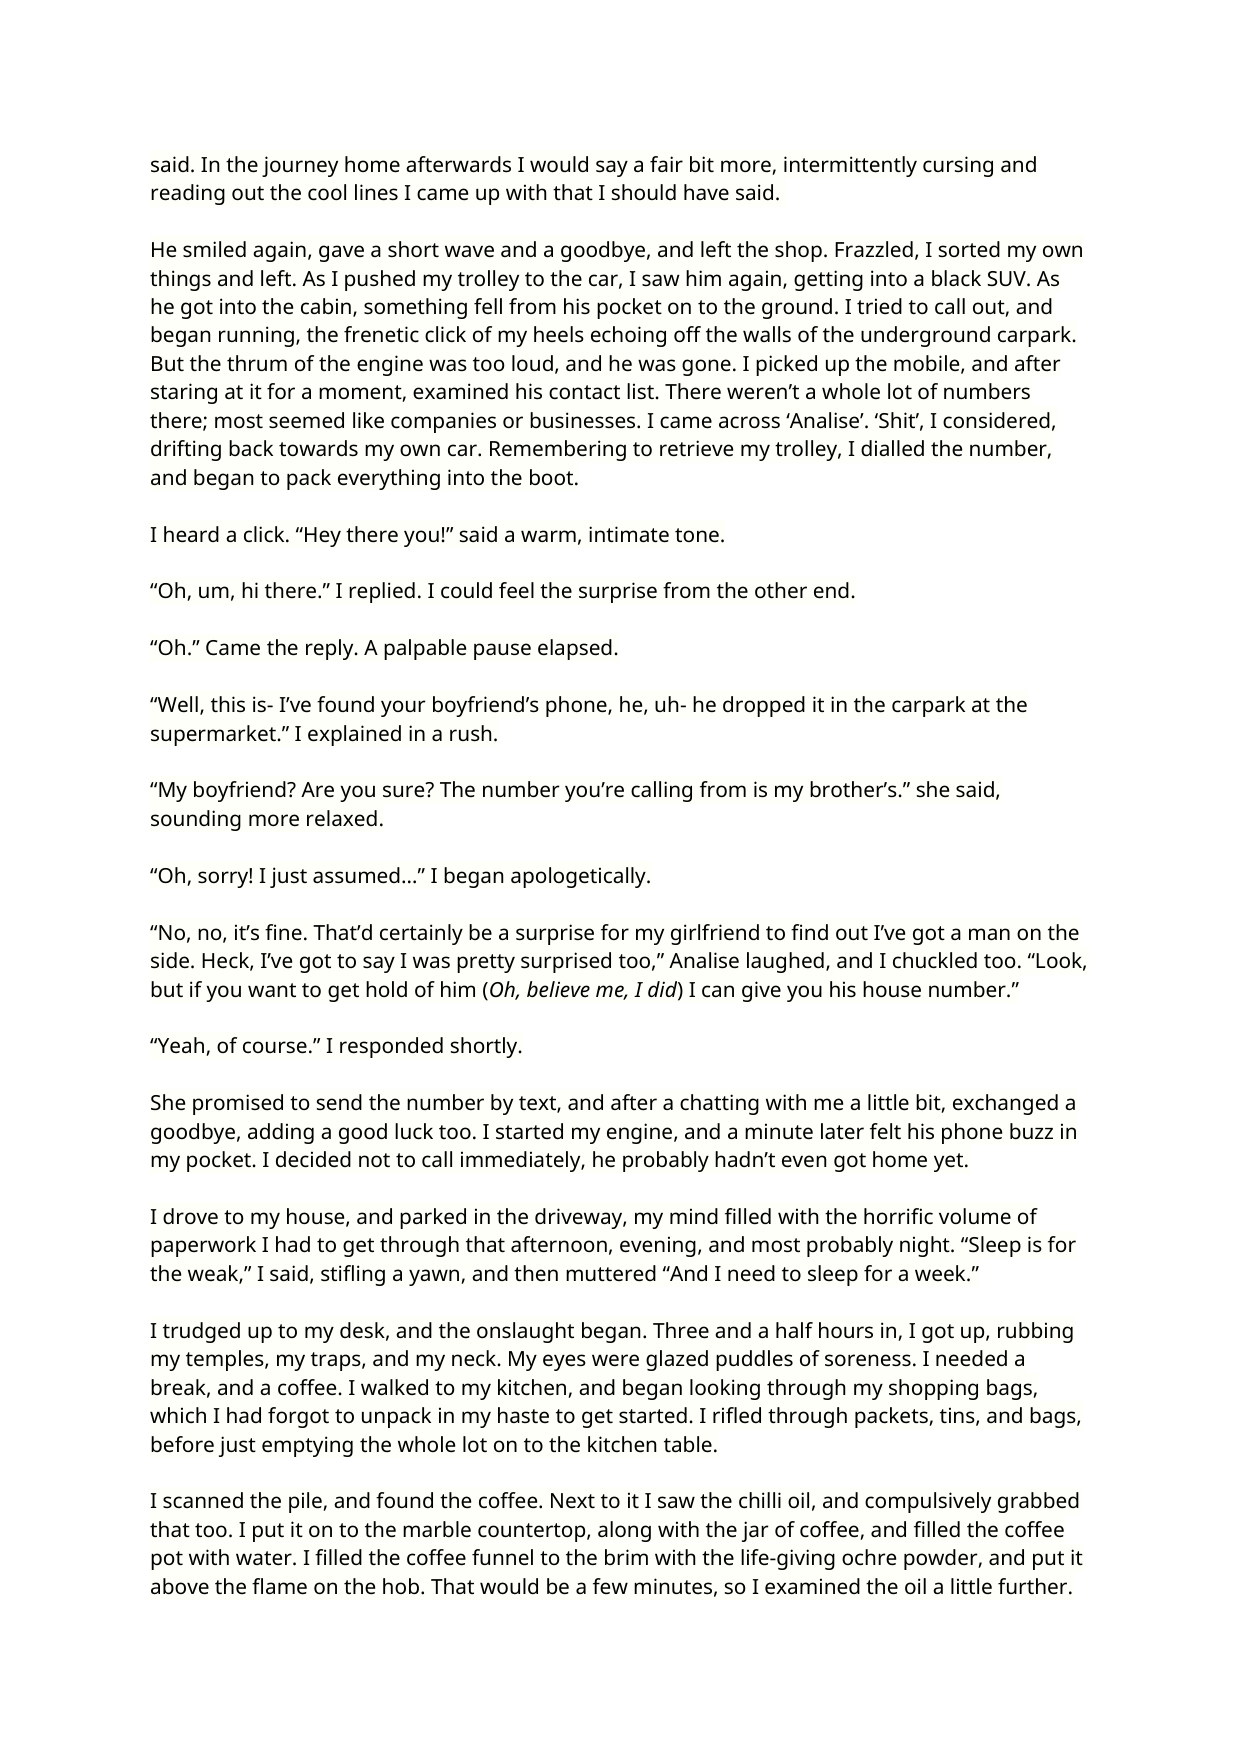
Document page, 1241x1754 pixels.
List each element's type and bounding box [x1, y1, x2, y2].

text [150, 150, 1090, 1600]
